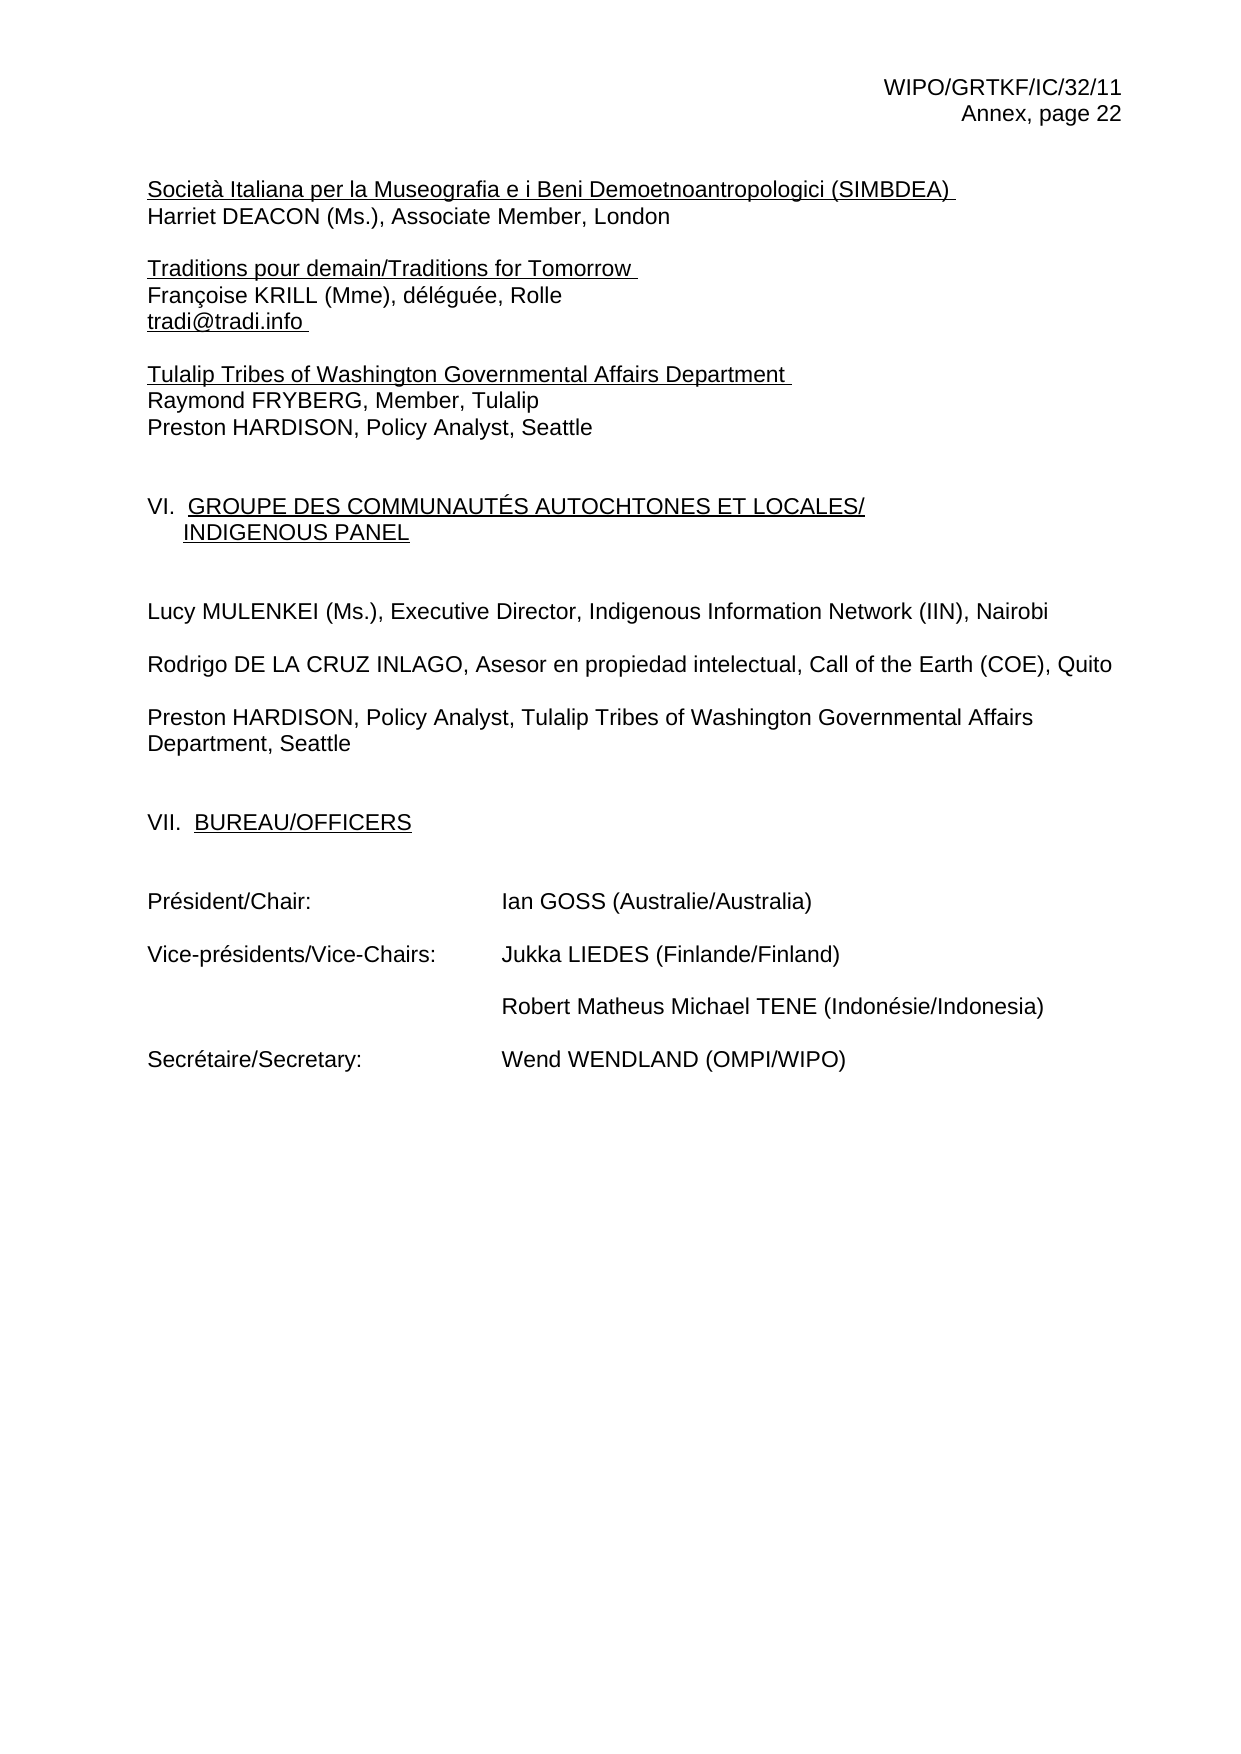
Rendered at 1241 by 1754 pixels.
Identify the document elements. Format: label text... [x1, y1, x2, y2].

text Harriet DEACON (Ms.), Associate Member, London [147, 203, 1122, 229]
text VII. BUREAU/OFFICERS [147, 809, 1122, 835]
text Società Italiana per la Museografia e i Beni Demoetnoantropologici (SIMBDEA) [147, 176, 1122, 203]
text VI. groupe des communautÉs autochtones et locales/ INDIGENOUS PANEL [147, 493, 1122, 545]
text Tulalip Tribes of Washington Governmental Affairs Department [147, 361, 1122, 387]
text Raymond FRYBERG, Member, Tulalip [147, 387, 1122, 413]
text Traditions pour demain/Traditions for Tomorrow [147, 255, 1122, 282]
text tradi@tradi.info [147, 308, 1122, 334]
text Robert Matheus Michael TENE (Indonésie/Indonesia) [147, 993, 1122, 1020]
text Preston HARDISON, Policy Analyst, Tulalip Tribes of Washington Governmental Affairs Department, Seattle [147, 703, 1122, 756]
text Preston HARDISON, Policy Analyst, Seattle [147, 413, 1122, 440]
text Rodrigo DE LA CRUZ INLAGO, Asesor en propiedad intelectual, Call of the Earth (COE), Quito [147, 651, 1122, 677]
text Françoise KRILL (Mme), déléguée, Rolle [147, 282, 1122, 308]
text Secrétaire/Secretary: Wend WENDLAND (OMPI/WIPO) [147, 1046, 1122, 1072]
text Lucy MULENKEI (Ms.), Executive Director, Indigenous Information Network (IIN), Nairobi [147, 598, 1122, 624]
text Vice-présidents/Vice-Chairs: Jukka LIEDES (Finlande/Finland) [147, 941, 1122, 967]
text Président/Chair: Ian GOSS (Australie/Australia) [147, 888, 1122, 914]
